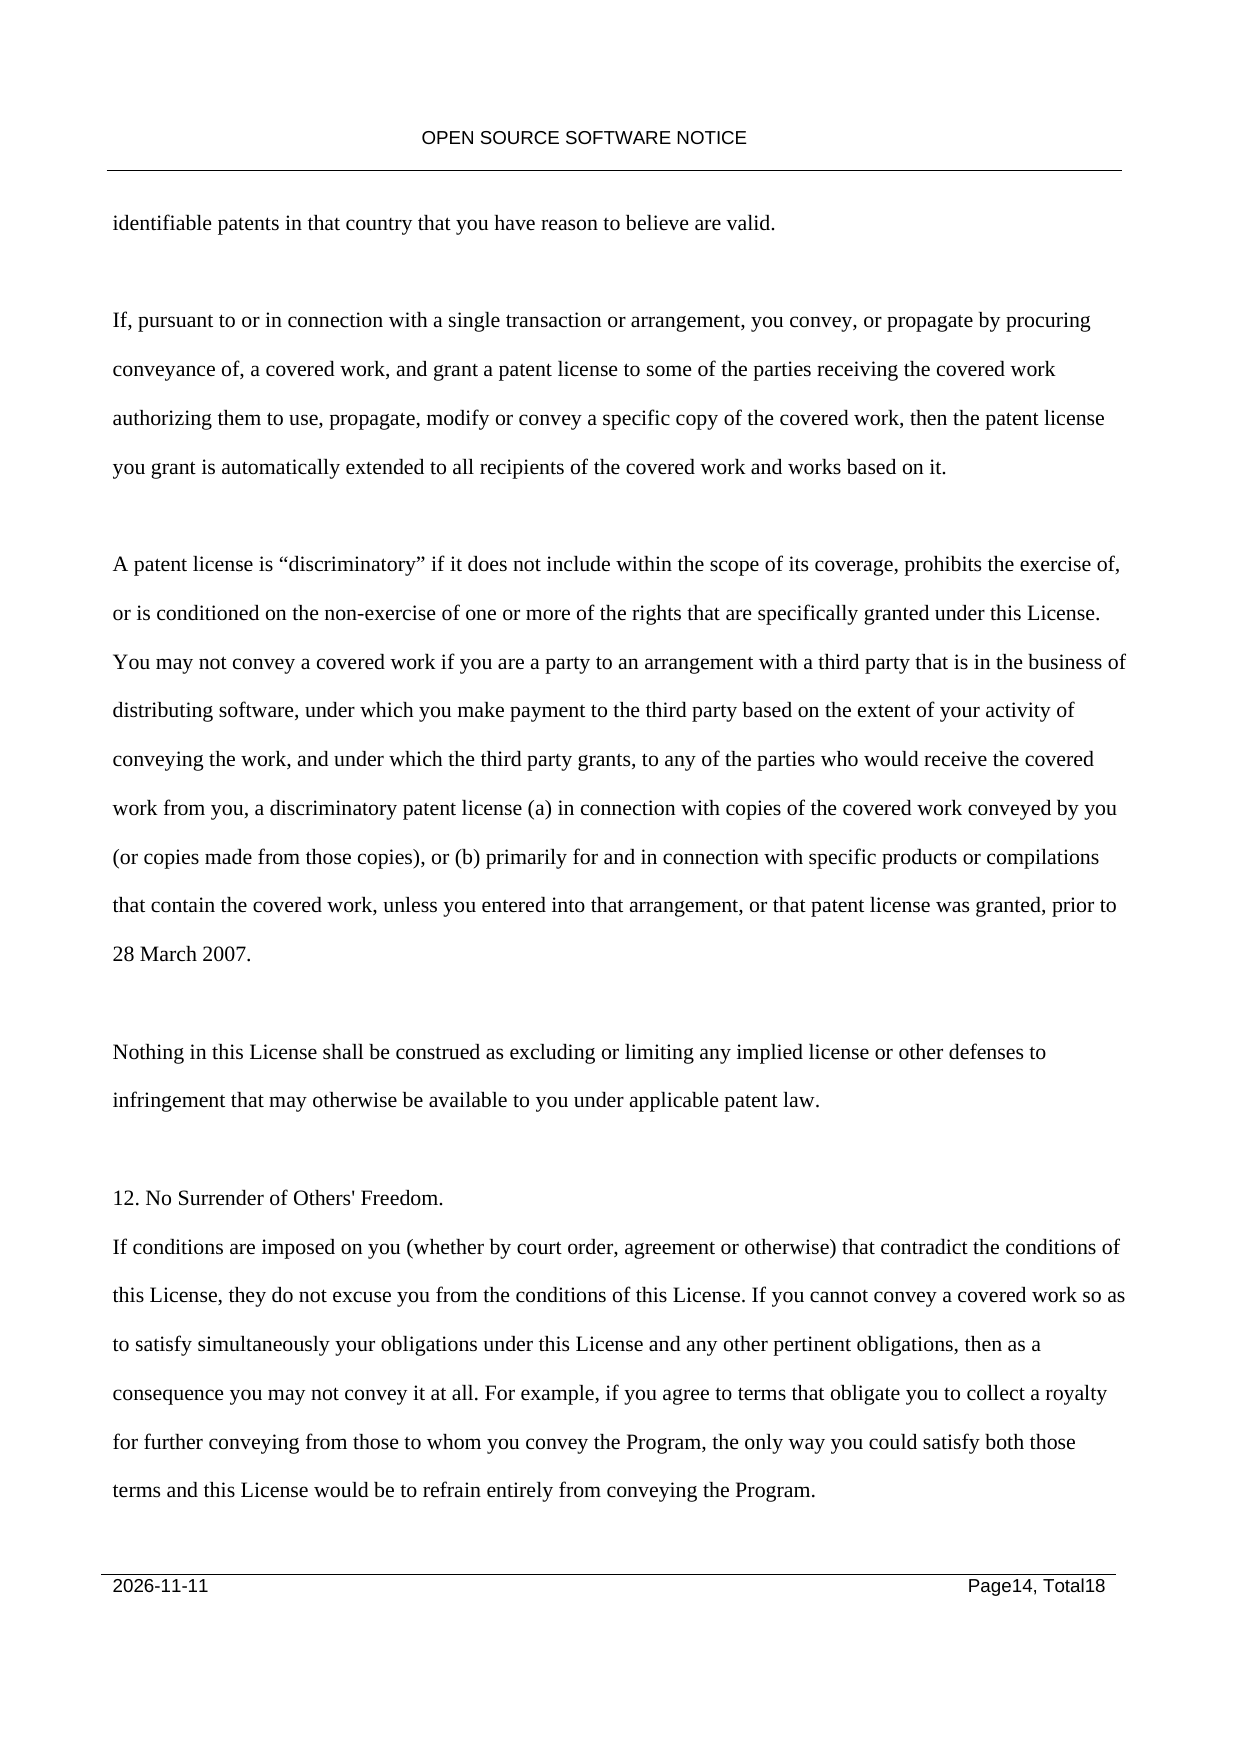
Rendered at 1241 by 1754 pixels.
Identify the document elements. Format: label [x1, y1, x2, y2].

text [112, 206, 1128, 1506]
